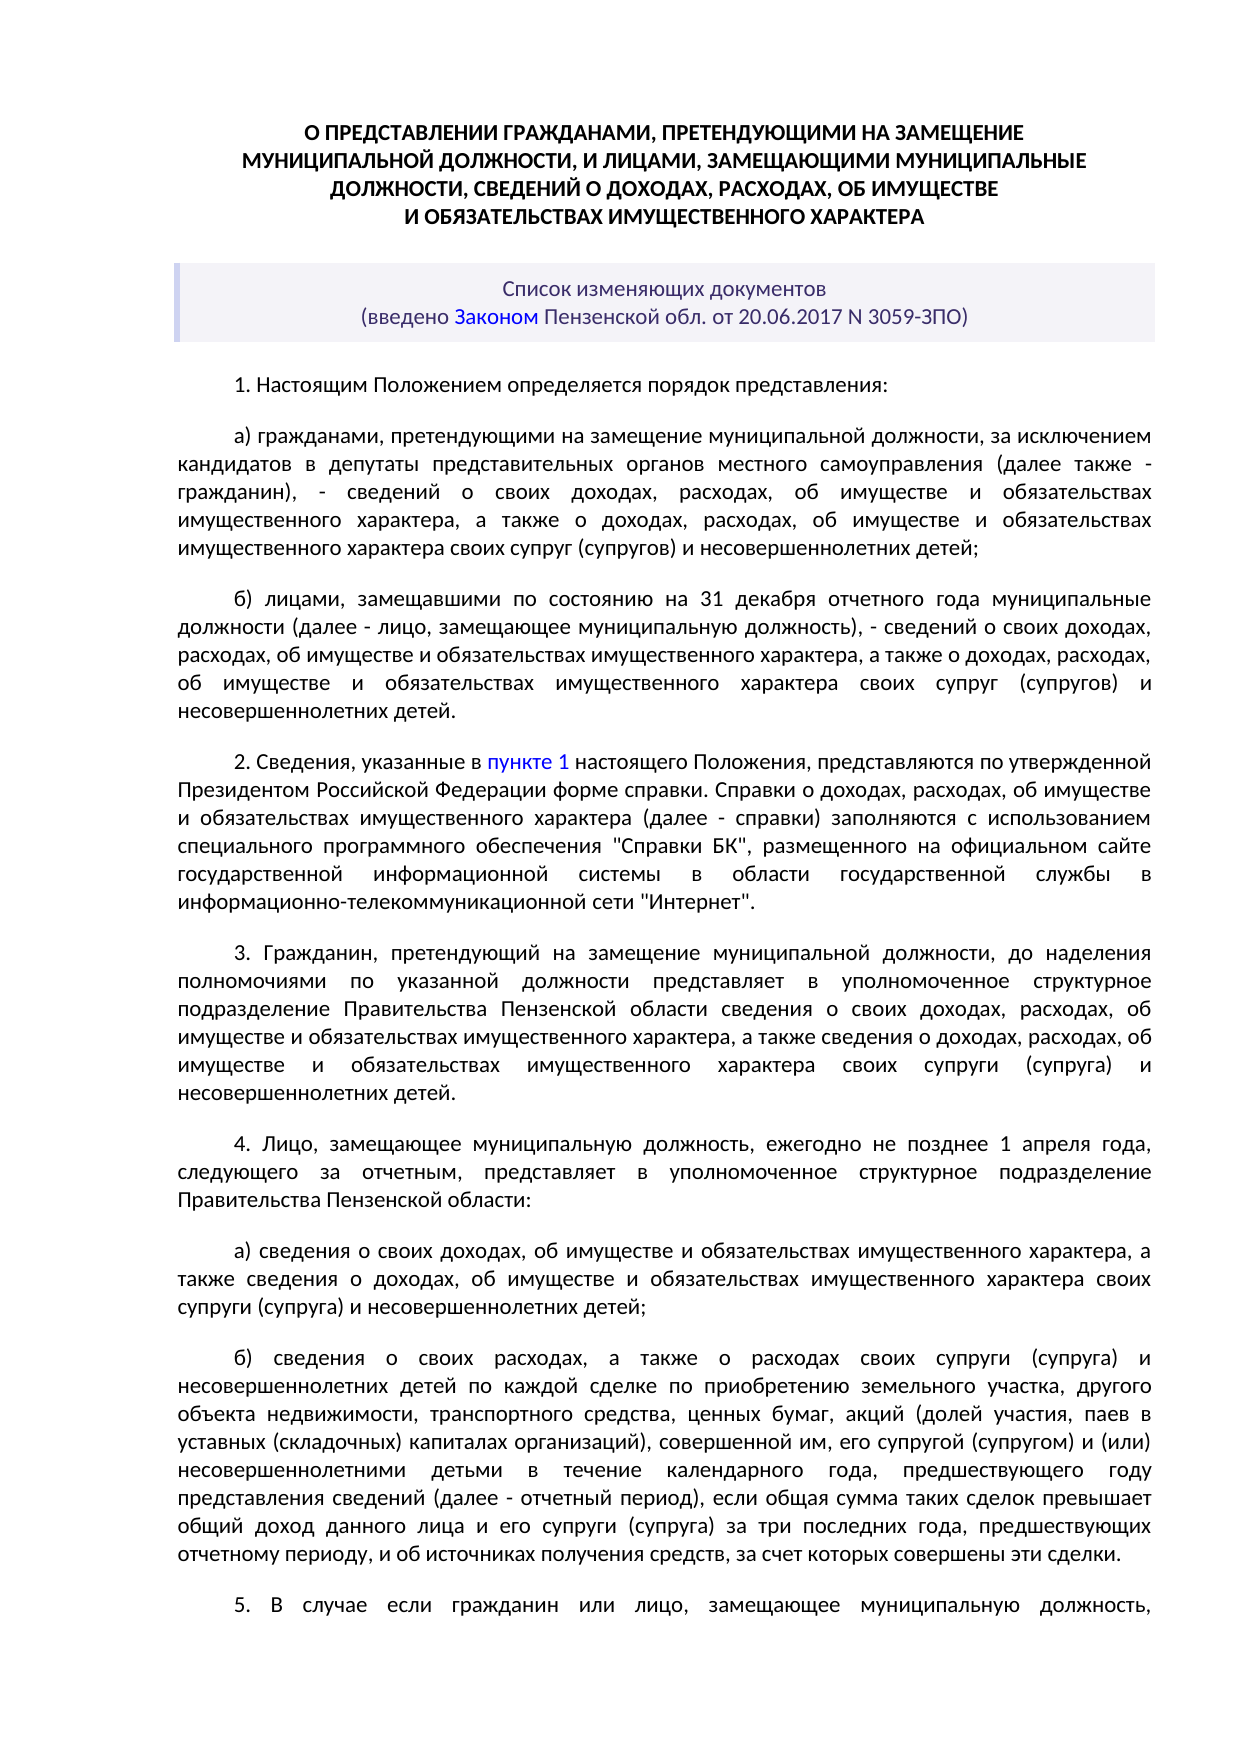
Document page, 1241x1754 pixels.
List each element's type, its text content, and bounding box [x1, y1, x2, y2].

text а) сведения о своих доходах, об имуществе и обязательствах имущественного характера, а также сведения о доходах, об имуществе и обязательствах имущественного характера своих супруги (супруга) и несовершеннолетних детей; [177, 1236, 1152, 1320]
title О ПРЕДСТАВЛЕНИИ ГРАЖДАНАМИ, ПРЕТЕНДУЮЩИМИ НА ЗАМЕЩЕНИЕ [177, 118, 1152, 146]
title ДОЛЖНОСТИ, СВЕДЕНИЙ О ДОХОДАХ, РАСХОДАХ, ОБ ИМУЩЕСТВЕ [177, 174, 1152, 202]
text 2. Сведения, указанные в пункте 1 настоящего Положения, представляются по утвержденной Президентом Российской Федерации форме справки. Справки о доходах, расходах, об имуществе и обязательствах имущественного характера (далее - справки) заполняются с использованием специального программного обеспечения "Справки БК", размещенного на официальном сайте государственной информационной системы в области государственной службы в информационно-телекоммуникационной сети "Интернет". [177, 747, 1152, 915]
text а) гражданами, претендующими на замещение муниципальной должности, за исключением кандидатов в депутаты представительных органов местного самоуправления (далее также - гражданин), - сведений о своих доходах, расходах, об имуществе и обязательствах имущественного характера, а также о доходах, расходах, об имуществе и обязательствах имущественного характера своих супруг (супругов) и несовершеннолетних детей; [177, 421, 1152, 561]
table_header Список изменяющих документов (введено Законом Пензенской обл. от 20.06.2017 N 3059-ЗПО) [180, 263, 1149, 342]
title И ОБЯЗАТЕЛЬСТВАХ ИМУЩЕСТВЕННОГО ХАРАКТЕРА [177, 202, 1152, 230]
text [177, 1590, 1152, 1618]
text б) лицами, замещавшими по состоянию на 31 декабря отчетного года муниципальные должности (далее - лицо, замещающее муниципальную должность), - сведений о своих доходах, расходах, об имуществе и обязательствах имущественного характера, а также о доходах, расходах, об имуществе и обязательствах имущественного характера своих супруг (супругов) и несовершеннолетних детей. [177, 584, 1152, 724]
text 1. Настоящим Положением определяется порядок представления: [177, 370, 1152, 398]
title МУНИЦИПАЛЬНОЙ ДОЛЖНОСТИ, И ЛИЦАМИ, ЗАМЕЩАЮЩИМИ МУНИЦИПАЛЬНЫЕ [177, 146, 1152, 174]
text б) сведения о своих расходах, а также о расходах своих супруги (супруга) и несовершеннолетних детей по каждой сделке по приобретению земельного участка, другого объекта недвижимости, транспортного средства, ценных бумаг, акций (долей участия, паев в уставных (складочных) капиталах организаций), совершенной им, его супругой (супругом) и (или) несовершеннолетними детьми в течение календарного года, предшествующего году представления сведений (далее - отчетный период), если общая сумма таких сделок превышает общий доход данного лица и его супруги (супруга) за три последних года, предшествующих отчетному периоду, и об источниках получения средств, за счет которых совершены эти сделки. [177, 1343, 1152, 1567]
text 4. Лицо, замещающее муниципальную должность, ежегодно не позднее 1 апреля года, следующего за отчетным, представляет в уполномоченное структурное подразделение Правительства Пензенской области: [177, 1129, 1152, 1213]
text 3. Гражданин, претендующий на замещение муниципальной должности, до наделения полномочиями по указанной должности представляет в уполномоченное структурное подразделение Правительства Пензенской области сведения о своих доходах, расходах, об имуществе и обязательствах имущественного характера, а также сведения о доходах, расходах, об имуществе и обязательствах имущественного характера своих супруги (супруга) и несовершеннолетних детей. [177, 938, 1152, 1106]
